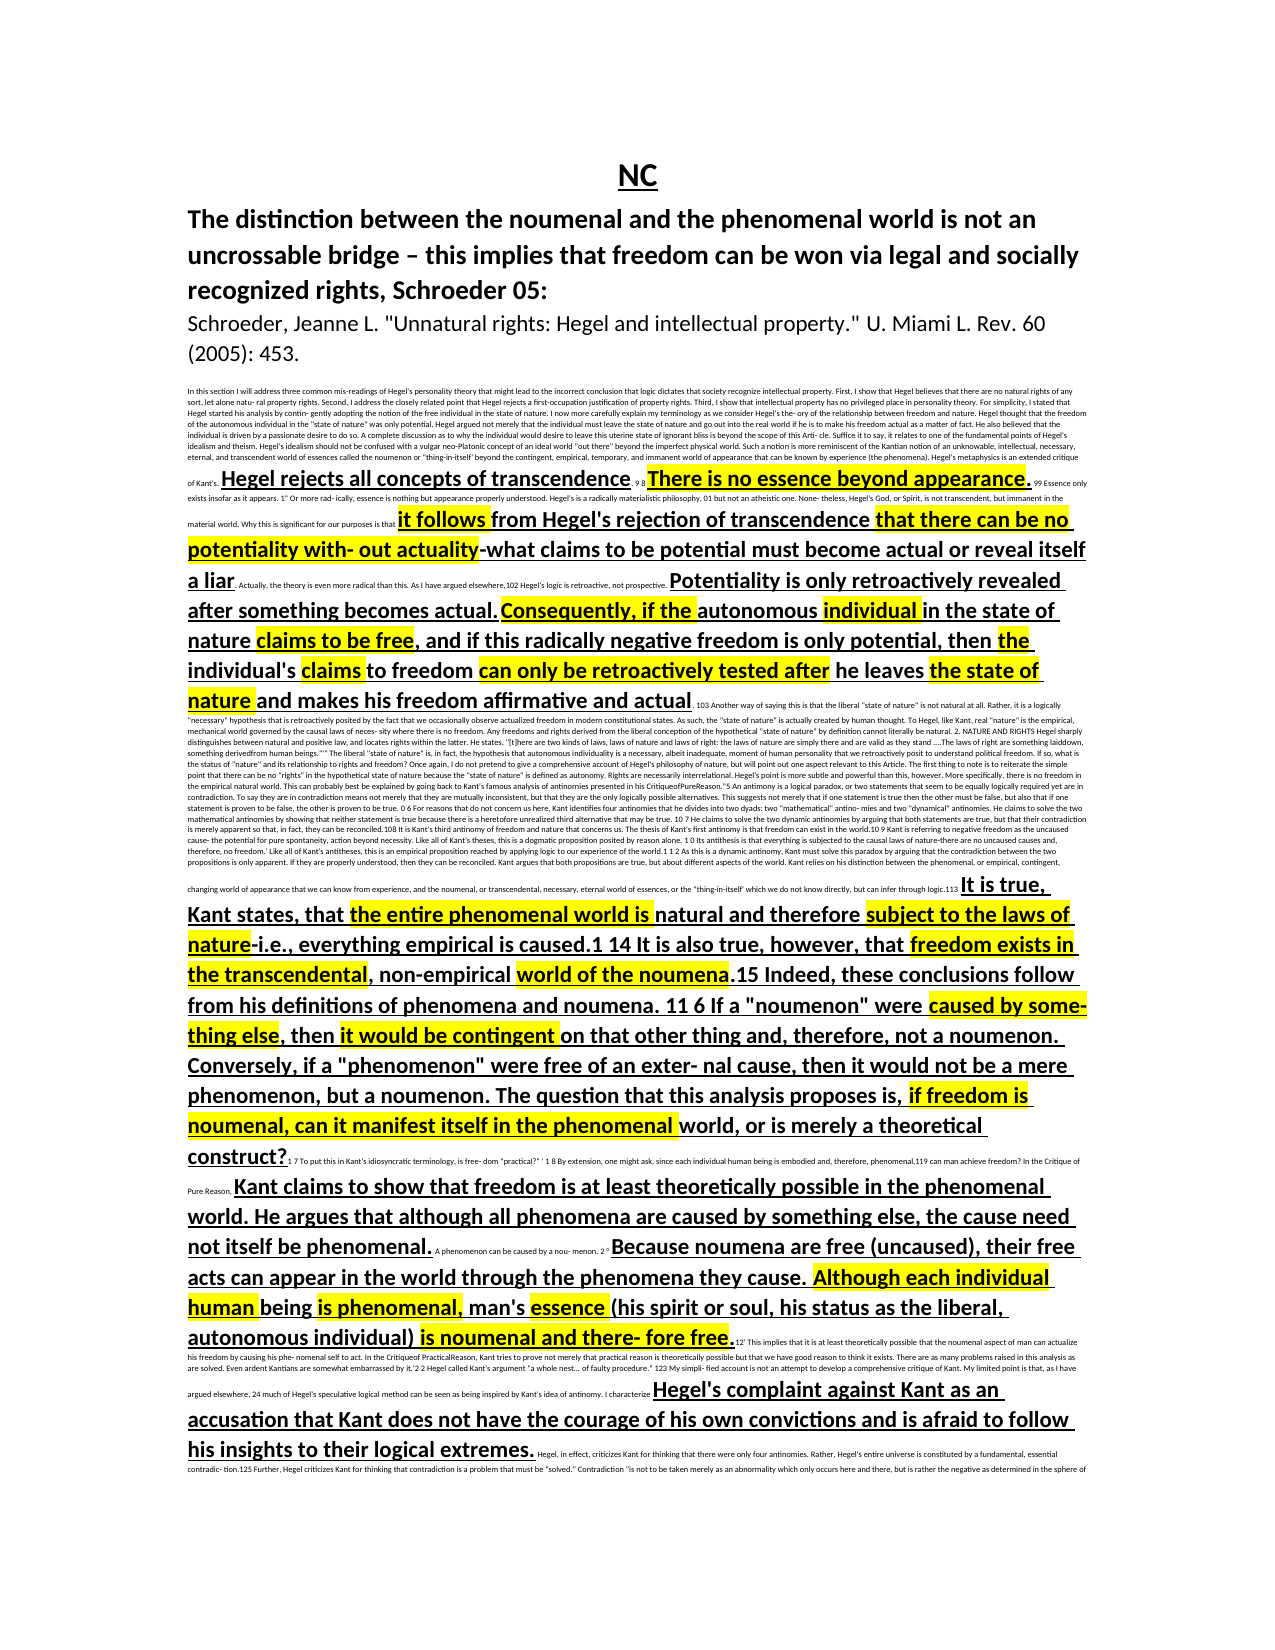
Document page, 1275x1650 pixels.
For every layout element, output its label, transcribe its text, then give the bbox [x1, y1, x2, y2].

subtitle The distinction between the noumenal and the phenomenal world is not an uncrossable bridge – this implies that freedom can be won via legal and socially recognized rights, Schroeder 05: [187, 202, 1087, 307]
subtitle NC [187, 154, 1087, 195]
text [187, 1016, 1087, 1474]
text Schroeder, Jeanne L. "Unnatural rights: Hegel and intellectual property." U. Miami L. Rev. 60 (2005): 453. [187, 309, 1087, 367]
